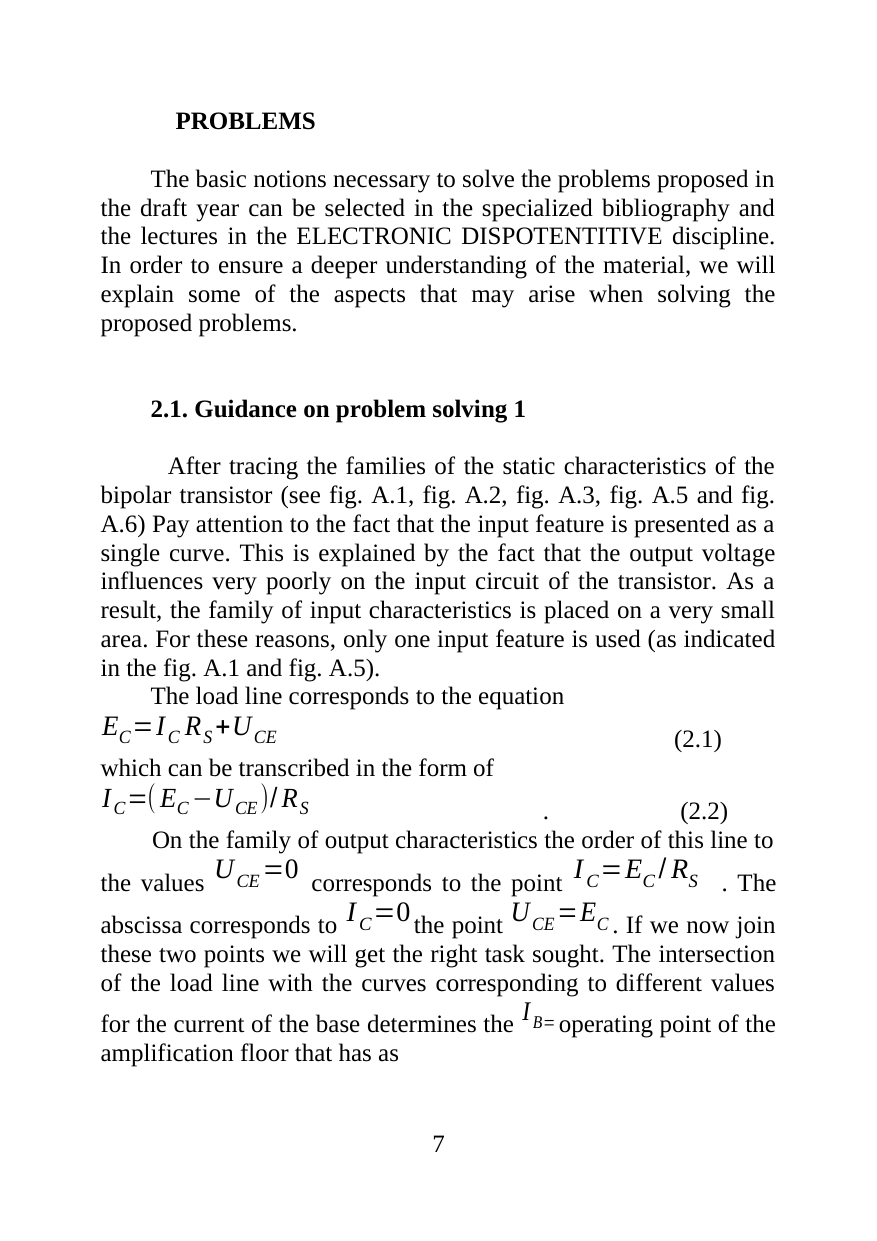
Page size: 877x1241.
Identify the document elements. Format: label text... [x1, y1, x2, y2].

text The basic notions necessary to solve the problems proposed in the draft year can be selected in the specialized bibliography and the lectures in the ELECTRONIC DISPOTENTITIVE discipline. In order to ensure a deeper understanding of the material, we will explain some of the aspects that may arise when solving the proposed problems. [100, 164, 776, 336]
text which can be transcribed in the form of [100, 753, 776, 782]
text (2.1) [100, 710, 776, 753]
text . (2.2) [100, 782, 776, 825]
text On the family of output characteristics the order of this line to the values corresponds to the point . The abscissa corresponds to the point . If we now join these two points we will get the right task sought. The intersection of the load line with the curves corresponding to different values for the current of the base determines the operating point of the amplification floor that has as [100, 825, 776, 1067]
text 2.1. Guidance on problem solving 1 [100, 394, 776, 423]
text The load line corresponds to the equation [100, 681, 776, 710]
text PROBLEMS [100, 106, 776, 135]
text After tracing the families of the static characteristics of the bipolar transistor (see fig. A.1, fig. A.2, fig. A.3, fig. A.5 and fig. A.6) Pay attention to the fact that the input feature is presented as a single curve. This is explained by the fact that the output voltage influences very poorly on the input circuit of the transistor. As a result, the family of input characteristics is placed on a very small area. For these reasons, only one input feature is used (as indicated in the fig. A.1 and fig. A.5). [100, 451, 776, 681]
